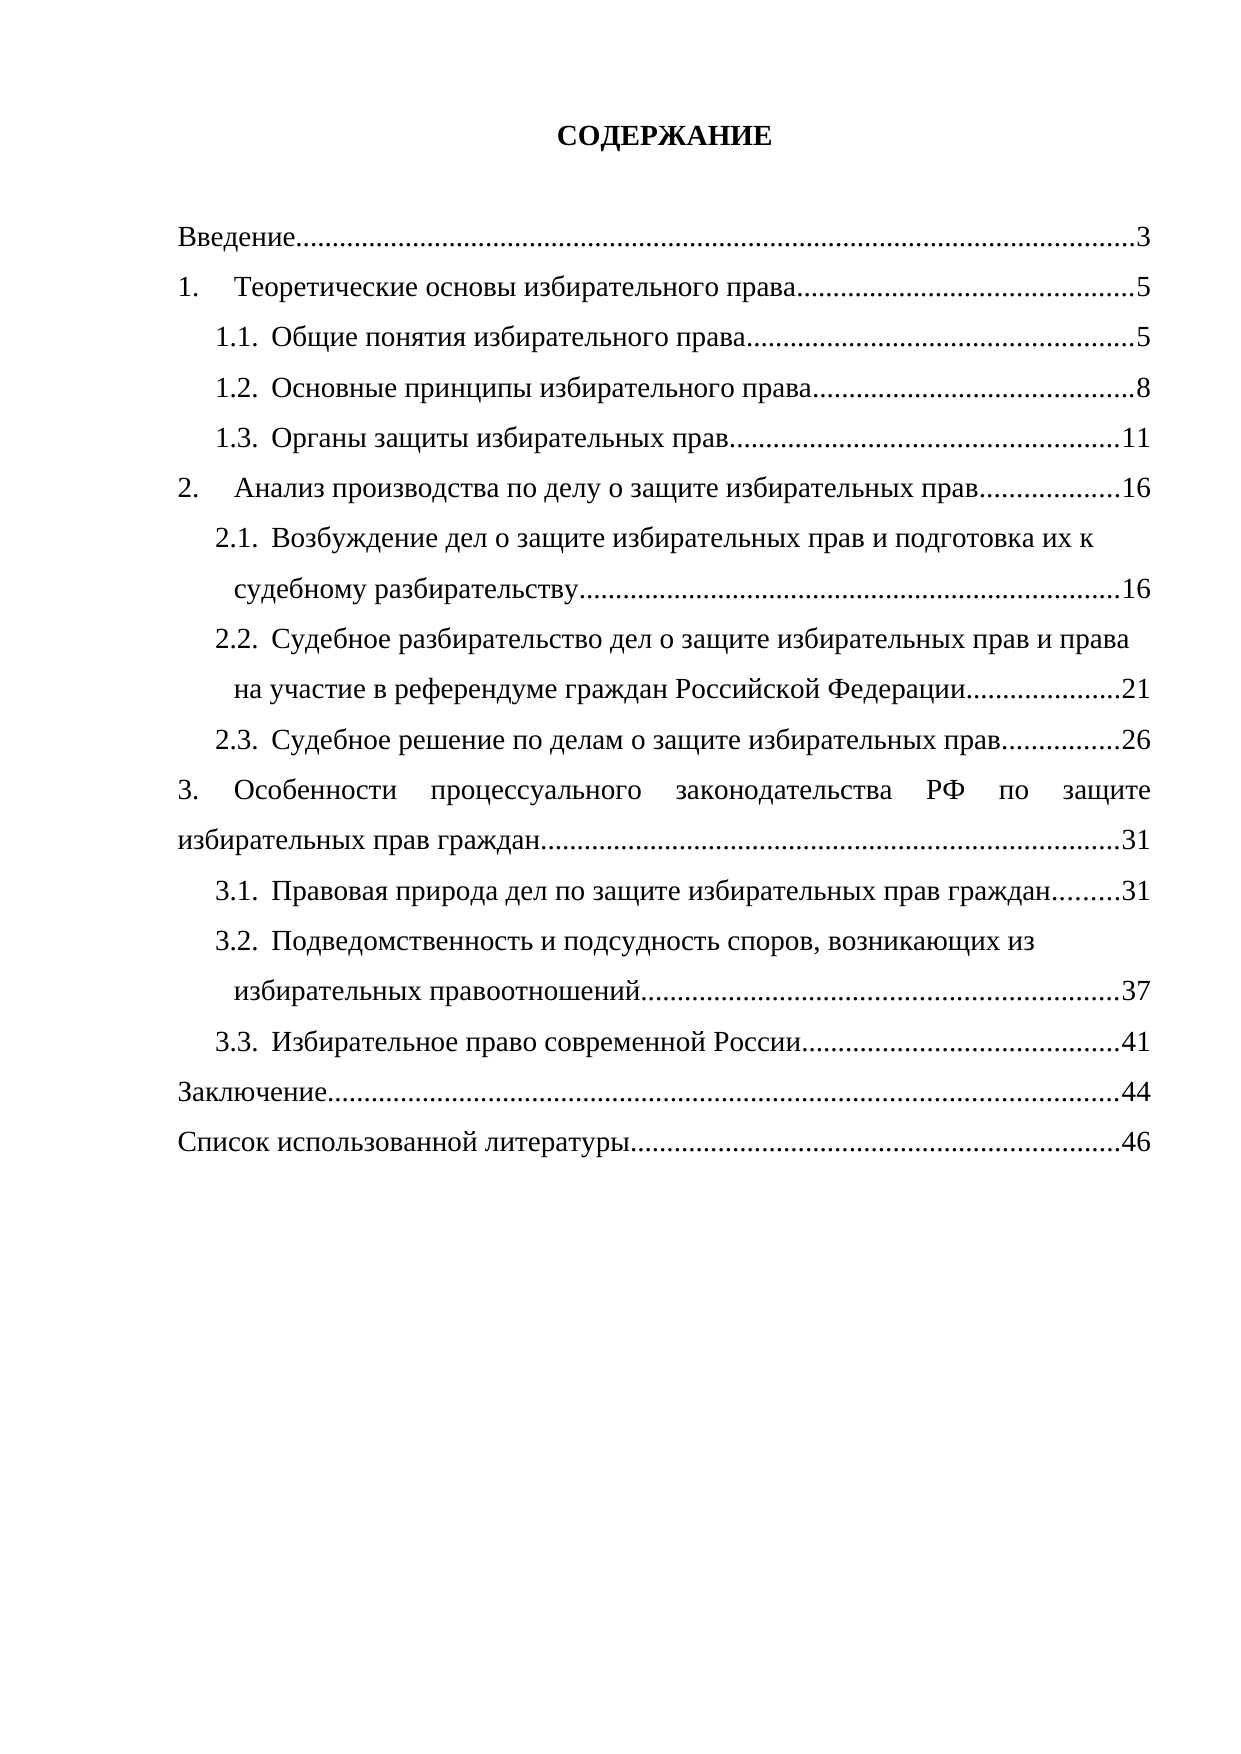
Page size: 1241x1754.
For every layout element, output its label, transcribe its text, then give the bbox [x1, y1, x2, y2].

text 1.1. Общие понятия избирательного права 5 [215, 319, 1152, 353]
text Введение 3 [177, 219, 1152, 252]
text СОДЕРЖАНИЕ [177, 118, 1152, 152]
text Заключение 44 [177, 1074, 1152, 1108]
text 1.2. Основные принципы избирательного права 8 [215, 370, 1152, 403]
text 2.2. Судебное разбирательство дел о защите избирательных прав и права на участие в референдуме граждан Российской Федерации 21 [215, 621, 1152, 705]
text 2. Анализ производства по делу о защите избирательных прав 16 [177, 470, 1152, 504]
text 3.3. Избирательное право современной России 41 [215, 1024, 1152, 1057]
text 1. Теоретические основы избирательного права 5 [177, 269, 1152, 303]
text 3.2. Подведомственность и подсудность споров, возникающих из избирательных правоотношений 37 [215, 923, 1152, 1007]
text 1.3. Органы защиты избирательных прав 11 [215, 420, 1152, 453]
text 3.1. Правовая природа дел по защите избирательных прав граждан 31 [215, 873, 1152, 906]
text 2.3. Судебное решение по делам о защите избирательных прав 26 [215, 722, 1152, 755]
text 2.1. Возбуждение дел о защите избирательных прав и подготовка их к судебному разбирательству 16 [215, 521, 1152, 604]
text Список использованной литературы 46 [177, 1124, 1152, 1158]
text 3. Особенности процессуального законодательства РФ по защите избирательных прав граждан 31 [177, 772, 1152, 856]
